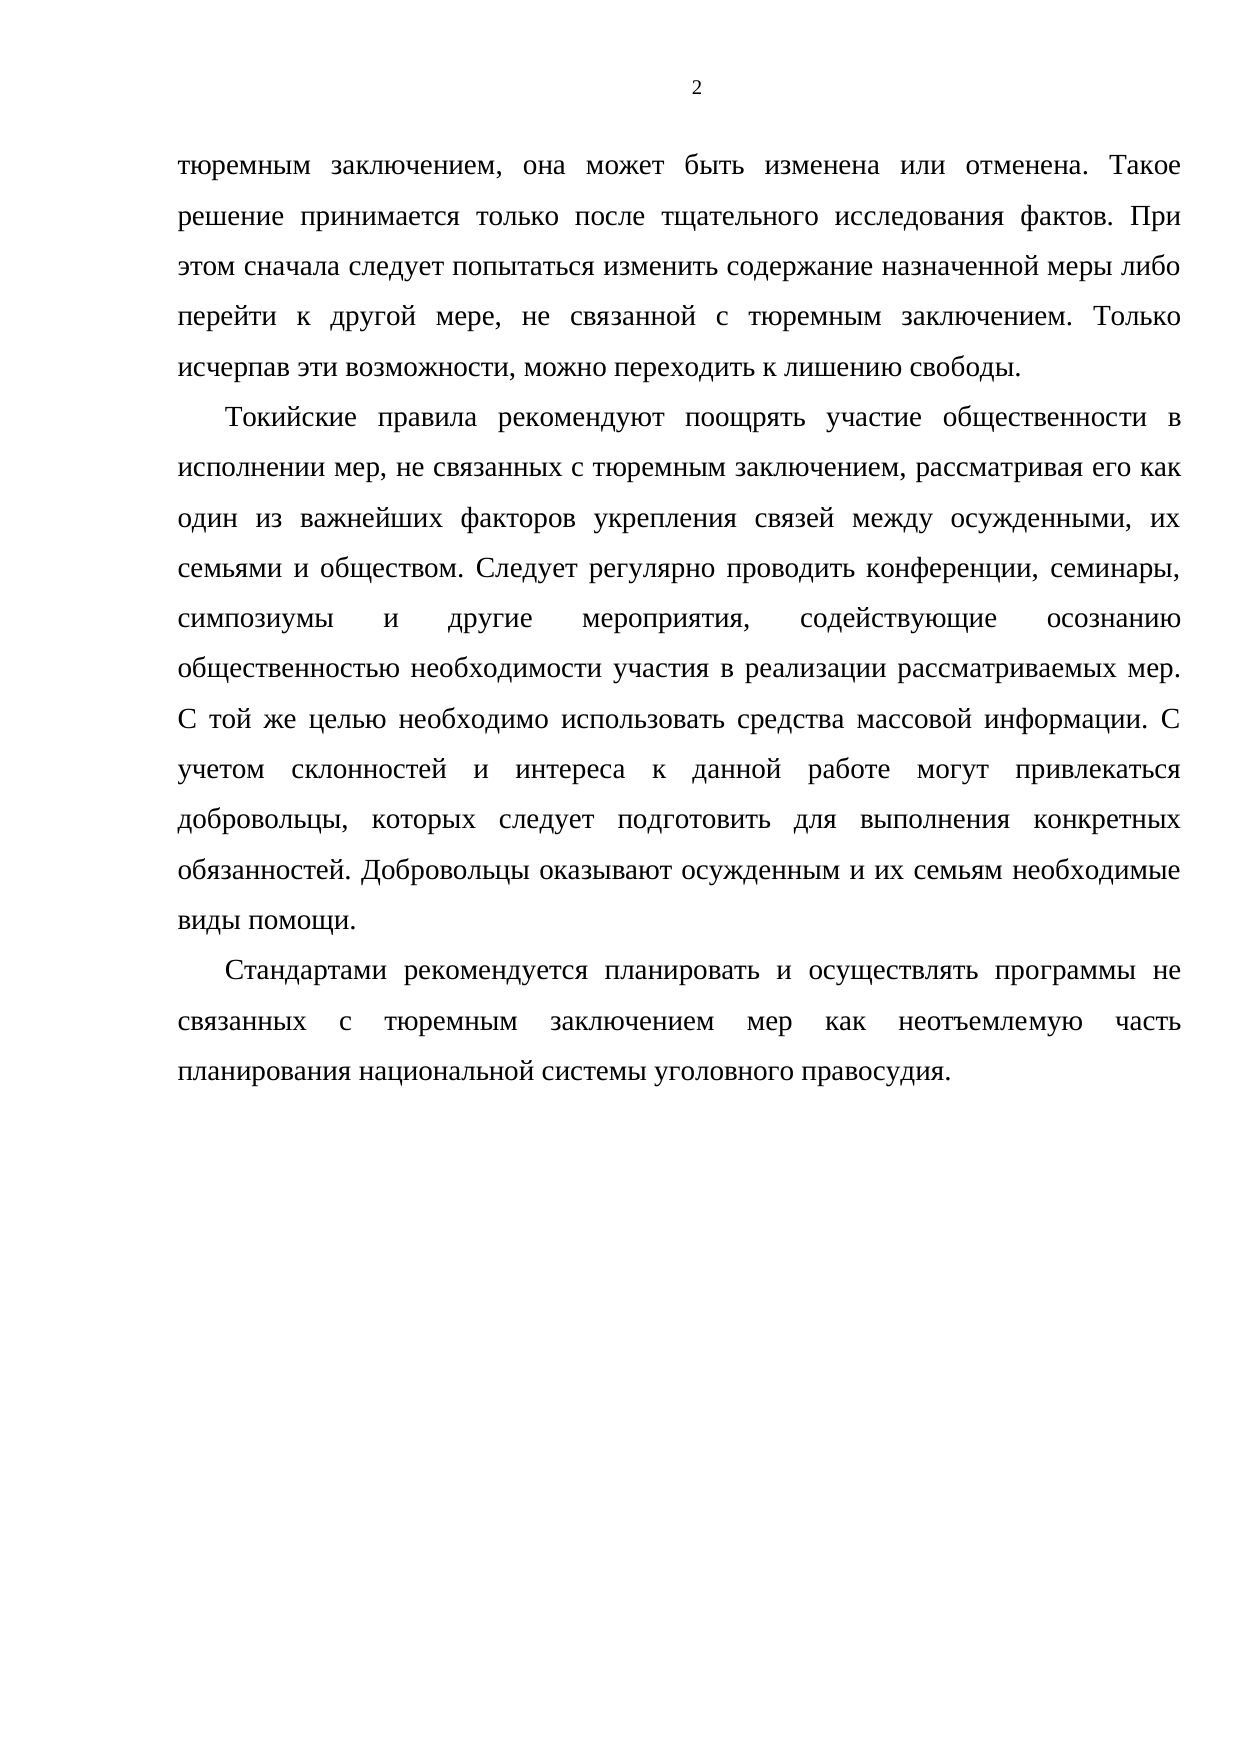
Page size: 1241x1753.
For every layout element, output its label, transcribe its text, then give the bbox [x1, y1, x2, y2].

text Стандартами рекомендуется планировать и осуществлять программы не связанных с тюремным заключением мер как неотъемлемую часть планирования национальной системы уголовного правосудия. [177, 953, 1181, 1087]
text Токийские правила рекомендуют поощрять участие общественности в исполнении мер, не связанных с тюремным заключением, рассматривая его как один из важнейших факторов укрепления связей между осужденными, их семьями и обществом. Следует регулярно проводить конференции, семинары, симпозиумы и другие мероприятия, содействующие осознанию общественностью необходимости участия в реализации рассматриваемых мер. С той же целью необходимо использовать средства массовой информации. С учетом склонностей и интереса к данной работе могут привлекаться добровольцы, которых следует подготовить для выполнения конкретных обязанностей. Добровольцы оказывают осужденным и их семьям необходимые виды помощи. [177, 399, 1181, 936]
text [177, 148, 1181, 382]
